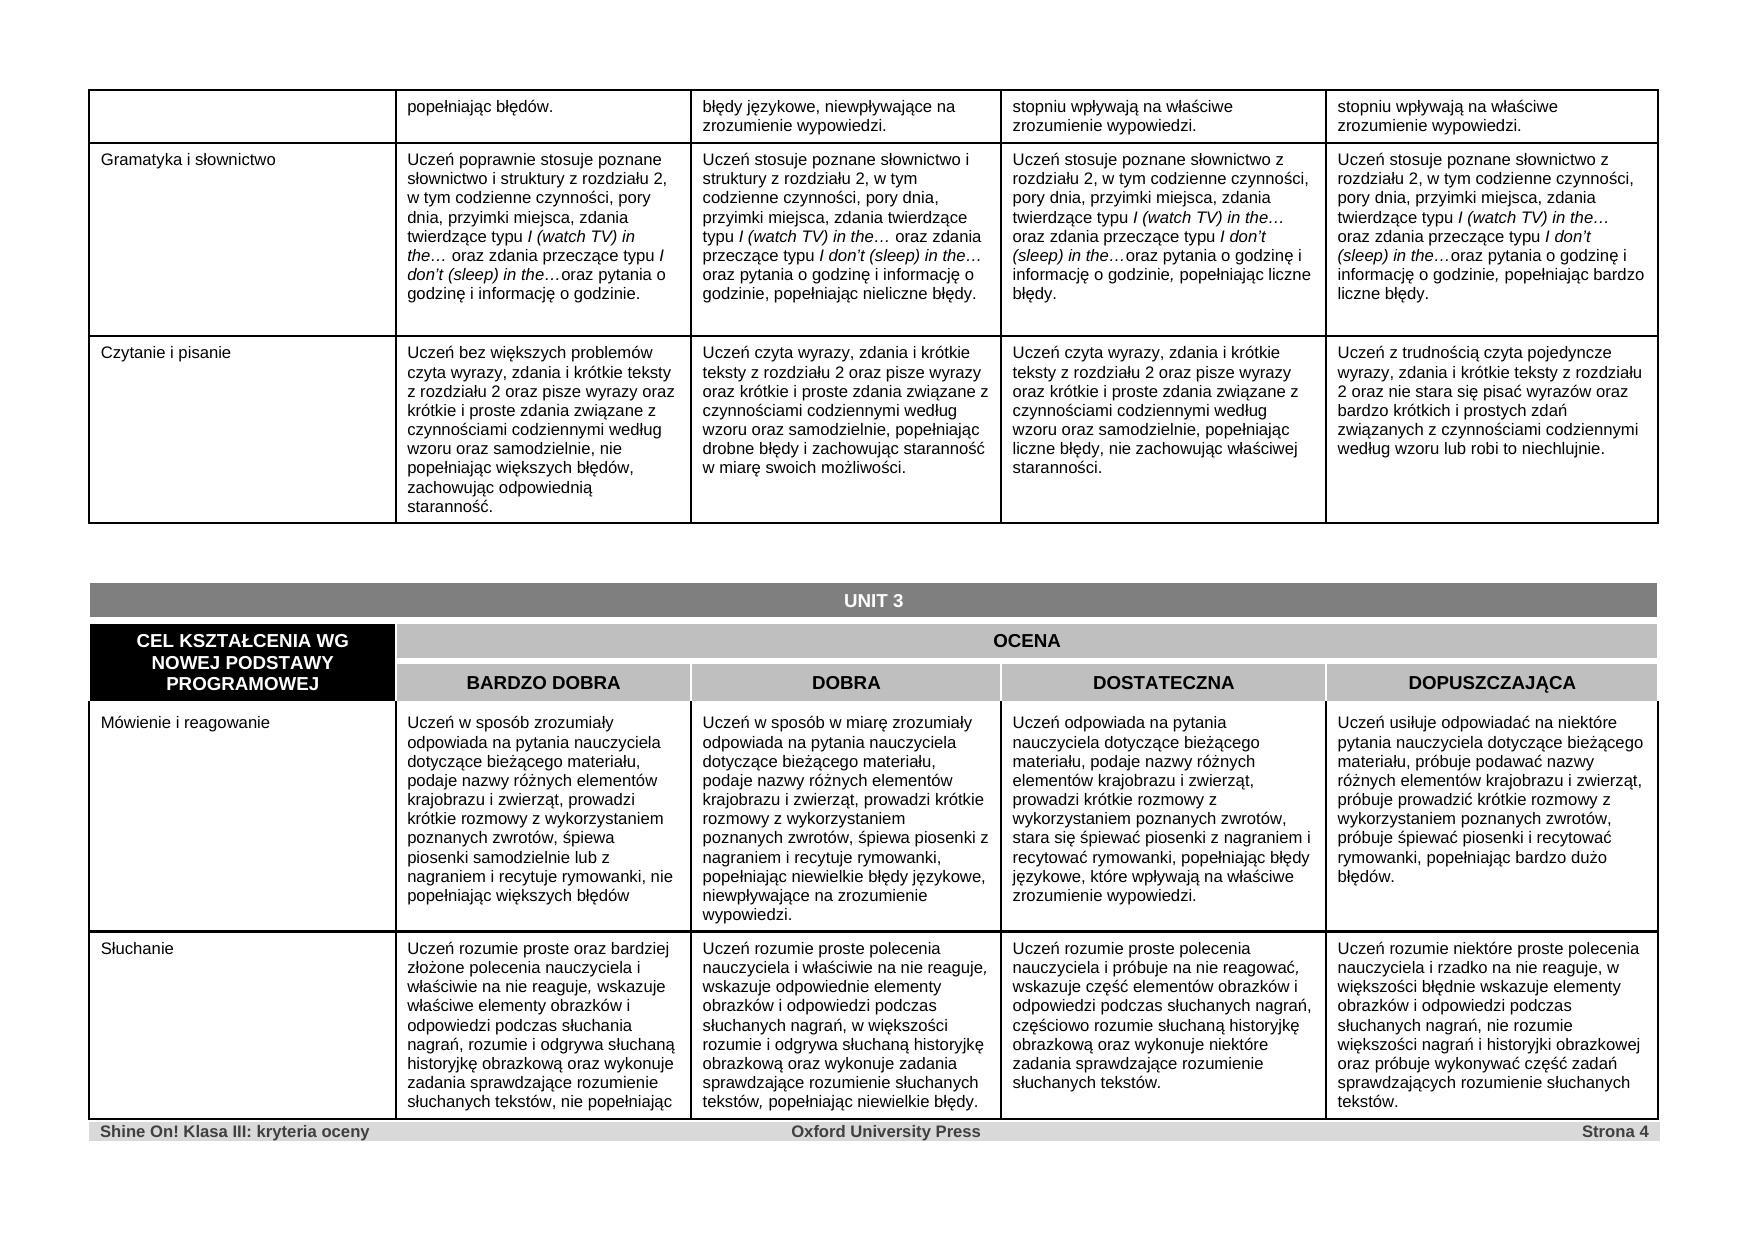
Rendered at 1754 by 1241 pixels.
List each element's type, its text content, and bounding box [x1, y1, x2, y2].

table_cell Uczeń bez większych problemów czyta wyrazy, zdania i krótkie teksty z rozdziału 2 oraz pisze wyrazy oraz krótkie i proste zdania związane z czynnościami codziennymi według wzoru oraz samodzielnie, nie popełniając większych błędów, zachowując odpowiednią staranność. [397, 337, 690, 522]
table_cell Uczeń poprawnie stosuje poznane słownictwo i struktury z rozdziału 2, w tym codzienne czynności, pory dnia, przyimki miejsca, zdania twierdzące typu I (watch TV) in the… oraz zdania przeczące typu I don’t (sleep) in the…oraz pytania o godzinę i informację o godzinie. [397, 144, 690, 335]
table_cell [1327, 933, 1657, 1117]
table_cell Uczeń stosuje poznane słownictwo z rozdziału 2, w tym codzienne czynności, pory dnia, przyimki miejsca, zdania twierdzące typu I (watch TV) in the… oraz zdania przeczące typu I don’t (sleep) in the…oraz pytania o godzinę i informację o godzinie, popełniając liczne błędy. [1002, 144, 1325, 335]
table_header UNIT 3 [90, 583, 1657, 617]
table_cell Uczeń w sposób w miarę zrozumiały odpowiada na pytania nauczyciela dotyczące bieżącego materiału, podaje nazwy różnych elementów krajobrazu i zwierząt, prowadzi krótkie rozmowy z wykorzystaniem poznanych zwrotów, śpiewa piosenki z nagraniem i recytuje rymowanki, popełniając niewielkie błędy językowe, niewpływające na zrozumienie wypowiedzi. [692, 707, 1000, 930]
table_cell Uczeń usiłuje odpowiadać na niektóre pytania nauczyciela dotyczące bieżącego materiału, próbuje podawać nazwy różnych elementów krajobrazu i zwierząt, próbuje prowadzić krótkie rozmowy z wykorzystaniem poznanych zwrotów, próbuje śpiewać piosenki i recytować rymowanki, popełniając bardzo dużo błędów. [1327, 707, 1657, 930]
table_cell DOBRA [692, 664, 1000, 701]
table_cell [397, 933, 690, 1117]
table_cell Mówienie i reagowanie [90, 707, 395, 930]
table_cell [692, 91, 1000, 142]
table_cell Gramatyka i słownictwo [90, 144, 395, 335]
table_cell DOPUSZCZAJĄCA [1327, 664, 1657, 701]
table_cell DOSTATECZNA [1002, 664, 1325, 701]
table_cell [90, 91, 395, 142]
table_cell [1002, 933, 1325, 1117]
table_cell Czytanie i pisanie [90, 337, 395, 522]
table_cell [692, 933, 1000, 1117]
table_cell Uczeń z trudnością czyta pojedyncze wyrazy, zdania i krótkie teksty z rozdziału 2 oraz nie stara się pisać wyrazów oraz bardzo krótkich i prostych zdań związanych z czynnościami codziennymi według wzoru lub robi to niechlujnie. [1327, 337, 1657, 522]
table_cell CEL KSZTAŁCENIA WG NOWEJ PODSTAWY PROGRAMOWEJ [90, 624, 395, 701]
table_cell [397, 91, 690, 142]
table_cell BARDZO DOBRA [397, 664, 690, 701]
table_cell Uczeń czyta wyrazy, zdania i krótkie teksty z rozdziału 2 oraz pisze wyrazy oraz krótkie i proste zdania związane z czynnościami codziennymi według wzoru oraz samodzielnie, popełniając liczne błędy, nie zachowując właściwej staranności. [1002, 337, 1325, 522]
table_cell Słuchanie [90, 933, 395, 1117]
table_cell OCENA [397, 624, 1657, 658]
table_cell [1002, 91, 1325, 142]
table_cell Uczeń odpowiada na pytania nauczyciela dotyczące bieżącego materiału, podaje nazwy różnych elementów krajobrazu i zwierząt, prowadzi krótkie rozmowy z wykorzystaniem poznanych zwrotów, stara się śpiewać piosenki z nagraniem i recytować rymowanki, popełniając błędy językowe, które wpływają na właściwe zrozumienie wypowiedzi. [1002, 707, 1325, 930]
table_cell Uczeń czyta wyrazy, zdania i krótkie teksty z rozdziału 2 oraz pisze wyrazy oraz krótkie i proste zdania związane z czynnościami codziennymi według wzoru oraz samodzielnie, popełniając drobne błędy i zachowując staranność w miarę swoich możliwości. [692, 337, 1000, 522]
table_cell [1327, 91, 1657, 142]
table_cell Uczeń stosuje poznane słownictwo i struktury z rozdziału 2, w tym codzienne czynności, pory dnia, przyimki miejsca, zdania twierdzące typu I (watch TV) in the… oraz zdania przeczące typu I don’t (sleep) in the…oraz pytania o godzinę i informację o godzinie, popełniając nieliczne błędy. [692, 144, 1000, 335]
table_cell Uczeń stosuje poznane słownictwo z rozdziału 2, w tym codzienne czynności, pory dnia, przyimki miejsca, zdania twierdzące typu I (watch TV) in the… oraz zdania przeczące typu I don’t (sleep) in the…oraz pytania o godzinę i informację o godzinie, popełniając bardzo liczne błędy. [1327, 144, 1657, 335]
table_cell Uczeń w sposób zrozumiały odpowiada na pytania nauczyciela dotyczące bieżącego materiału, podaje nazwy różnych elementów krajobrazu i zwierząt, prowadzi krótkie rozmowy z wykorzystaniem poznanych zwrotów, śpiewa piosenki samodzielnie lub z nagraniem i recytuje rymowanki, nie popełniając większych błędów [397, 707, 690, 930]
